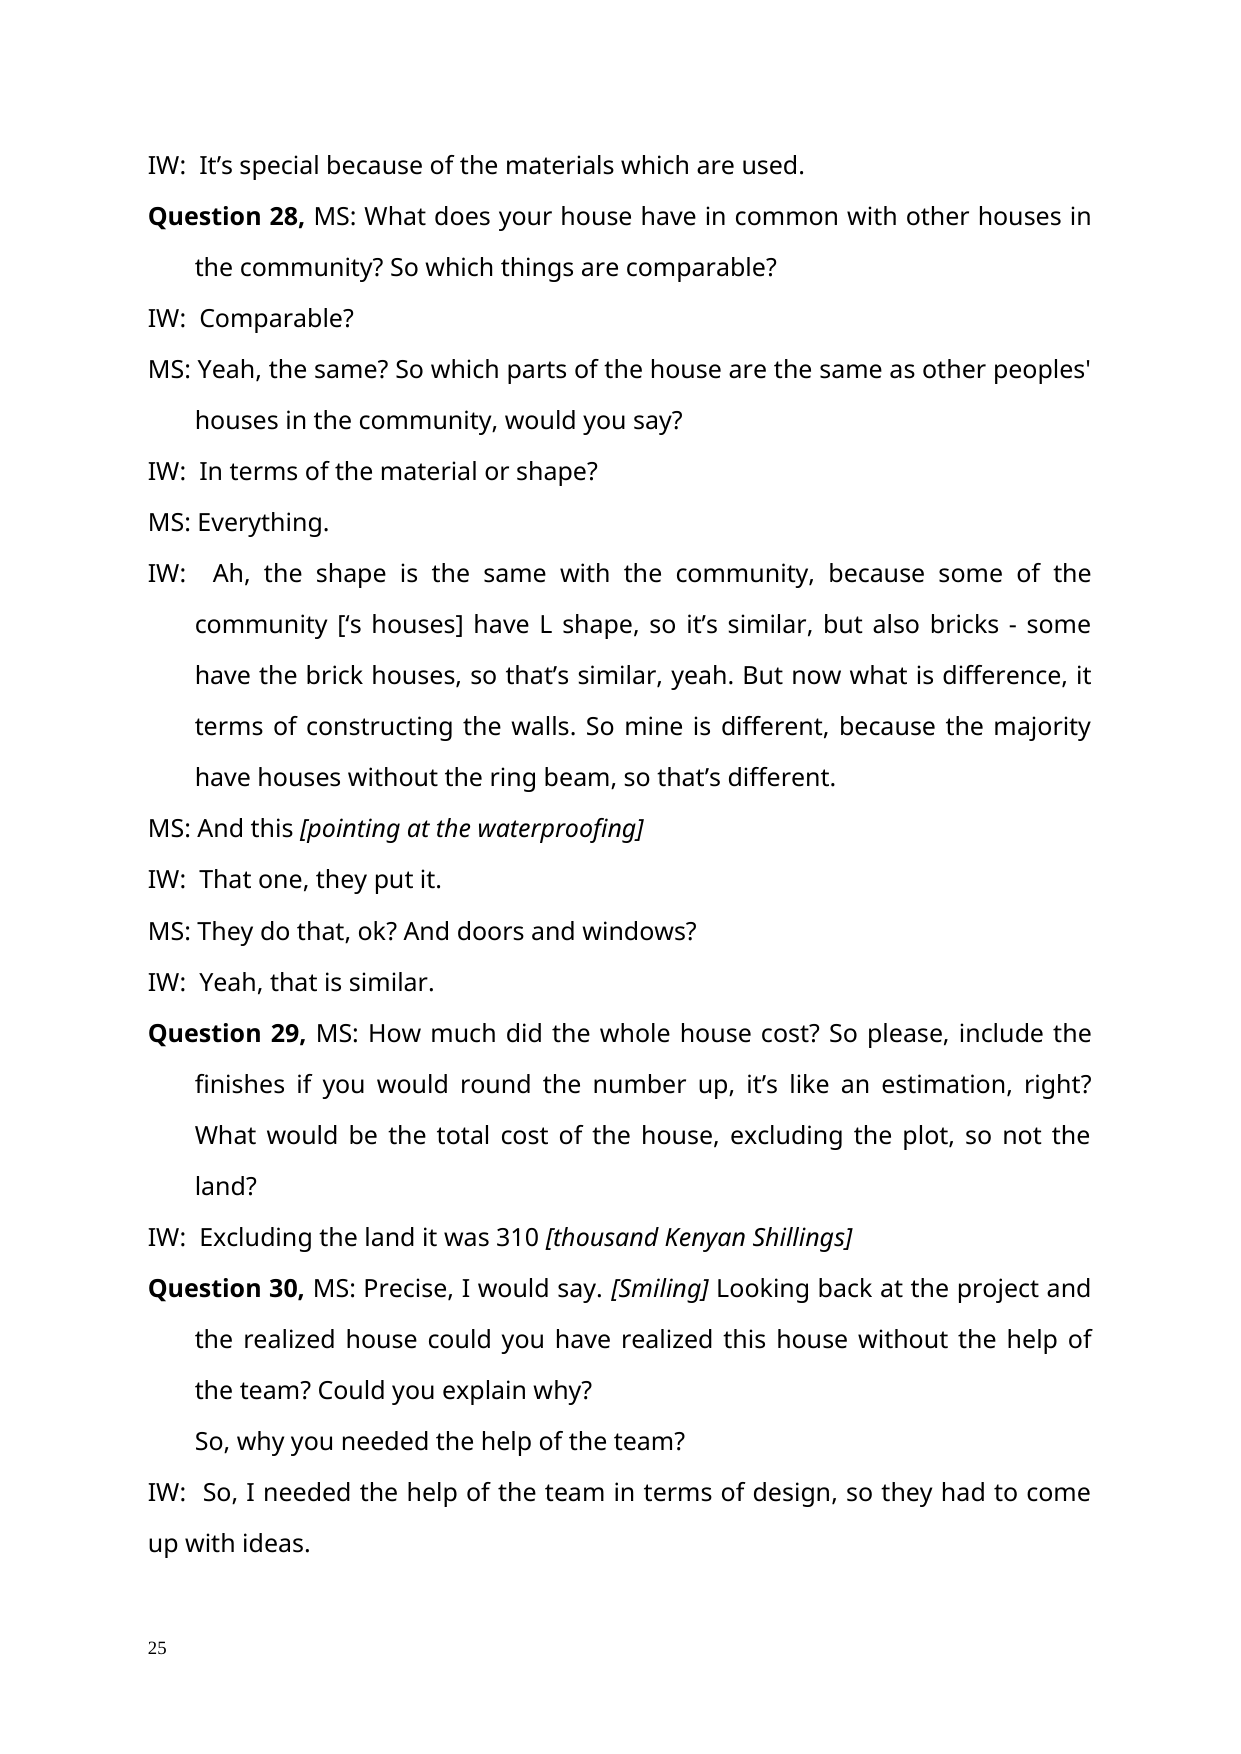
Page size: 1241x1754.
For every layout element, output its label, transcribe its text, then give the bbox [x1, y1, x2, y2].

text MS: They do that, ok? And doors and windows? [148, 913, 1093, 947]
text IW: In terms of the material or shape? [148, 454, 1093, 488]
text MS: Everything. [148, 505, 1093, 539]
text MS: And this [pointing at the waterproofing] [148, 811, 1093, 845]
text IW: That one, they put it. [148, 862, 1093, 896]
text IW: Comparable? [148, 301, 1093, 335]
text IW: Excluding the land it was 310 [thousand Kenyan Shillings] [148, 1219, 1093, 1253]
text IW: So, I needed the help of the team in terms of design, so they had to come up with ideas. [148, 1475, 1093, 1560]
text Question 30, MS: Precise, I would say. [Smiling] Looking back at the project and the realized house could you have realized this house without the help of the team? Could you explain why? [148, 1271, 1093, 1407]
text Question 29, MS: How much did the whole house cost? So please, include the finishes if you would round the number up, it’s like an estimation, right? What would be the total cost of the house, excluding the plot, so not the land? [148, 1015, 1093, 1202]
text Question 28, MS: What does your house have in common with other houses in the community? So which things are comparable? [148, 199, 1093, 284]
text IW: It’s special because of the materials which are used. [148, 148, 1093, 182]
text So, why you needed the help of the team? [194, 1424, 1093, 1458]
text IW: Yeah, that is similar. [148, 964, 1093, 998]
text IW: Ah, the shape is the same with the community, because some of the community [‘s houses] have L shape, so it’s similar, but also bricks - some have the brick houses, so that’s similar, yeah. But now what is difference, it terms of constructing the walls. So mine is different, because the majority have houses without the ring beam, so that’s different. [148, 556, 1093, 794]
text MS: Yeah, the same? So which parts of the house are the same as other peoples' houses in the community, would you say? [148, 352, 1093, 437]
